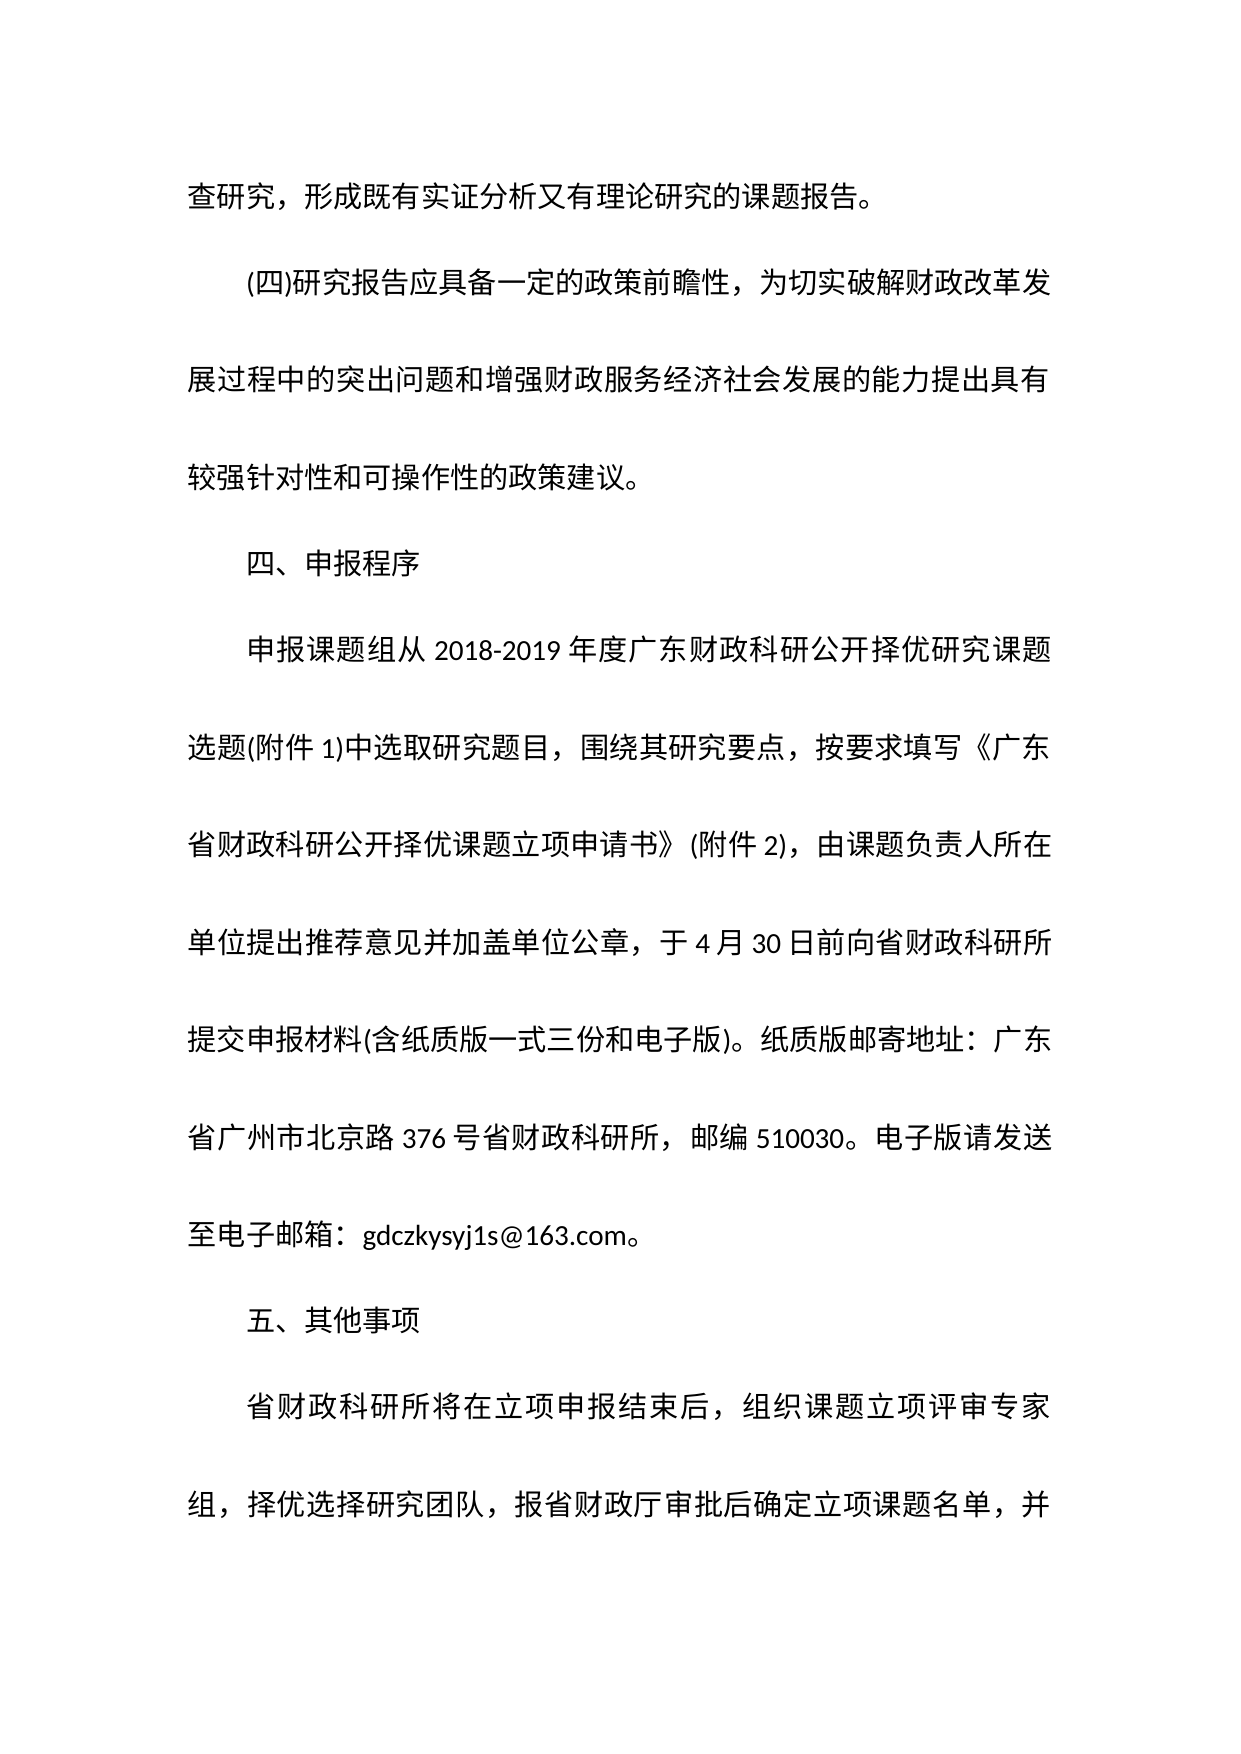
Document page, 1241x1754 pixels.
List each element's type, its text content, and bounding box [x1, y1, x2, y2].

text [187, 1373, 1053, 1535]
text 五、其他事项 [187, 1287, 1053, 1352]
text 四、申报程序 [187, 529, 1053, 594]
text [187, 162, 1053, 227]
text (四)研究报告应具备一定的政策前瞻性，为切实破解财政改革发展过程中的突出问题和增强财政服务经济社会发展的能力提出具有较强针对性和可操作性的政策建议。 [187, 248, 1053, 508]
text 申报课题组从2018-2019年度广东财政科研公开择优研究课题选题(附件1)中选取研究题目，围绕其研究要点，按要求填写《广东省财政科研公开择优课题立项申请书》(附件2)，由课题负责人所在单位提出推荐意见并加盖单位公章，于4月30日前向省财政科研所提交申报材料(含纸质版一式三份和电子版)。纸质版邮寄地址：广东省广州市北京路376号省财政科研所，邮编510030。电子版请发送至电子邮箱：gdczkysyj1s@163.com。 [187, 615, 1053, 1265]
